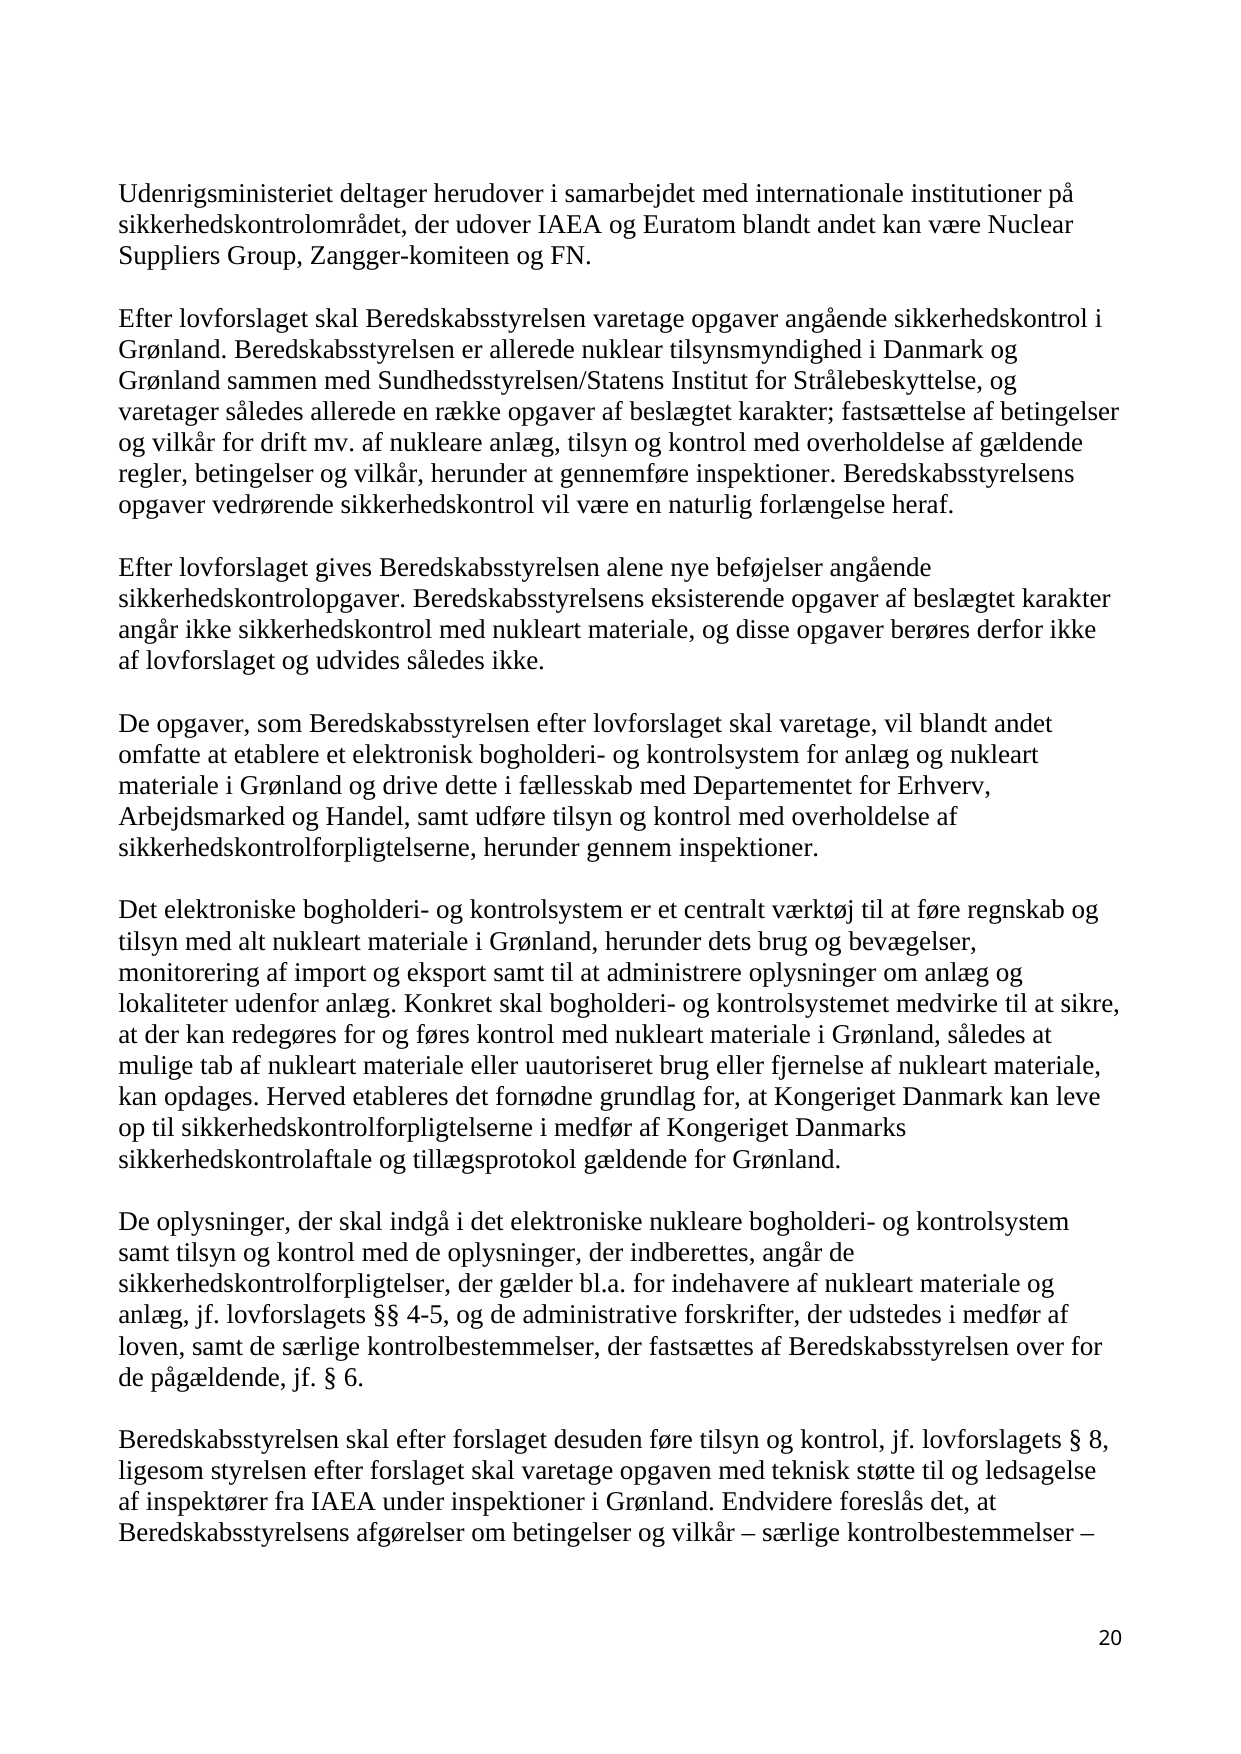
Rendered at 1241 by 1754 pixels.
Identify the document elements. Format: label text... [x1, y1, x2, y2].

text Efter lovforslaget skal Beredskabsstyrelsen varetage opgaver angående sikkerhedskontrol i Grønland. Beredskabsstyrelsen er allerede nuklear tilsynsmyndighed i Danmark og Grønland sammen med Sundhedsstyrelsen/Statens Institut for Strålebeskyttelse, og varetager således allerede en række opgaver af beslægtet karakter; fastsættelse af betingelser og vilkår for drift mv. af nukleare anlæg, tilsyn og kontrol med overholdelse af gældende regler, betingelser og vilkår, herunder at gennemføre inspektioner. Beredskabsstyrelsens opgaver vedrørende sikkerhedskontrol vil være en naturlig forlængelse heraf. [118, 302, 1122, 520]
text Efter lovforslaget gives Beredskabsstyrelsen alene nye beføjelser angående sikkerhedskontrolopgaver. Beredskabsstyrelsens eksisterende opgaver af beslægtet karakter angår ikke sikkerhedskontrol med nukleart materiale, og disse opgaver berøres derfor ikke af lovforslaget og udvides således ikke. [118, 551, 1122, 676]
text De oplysninger, der skal indgå i det elektroniske nukleare bogholderi- og kontrolsystem samt tilsyn og kontrol med de oplysninger, der indberettes, angår de sikkerhedskontrolforpligtelser, der gælder bl.a. for indehavere af nukleart materiale og anlæg, jf. lovforslagets §§ 4-5, og de administrative forskrifter, der udstedes i medfør af loven, samt de særlige kontrolbestemmelser, der fastsættes af Beredskabsstyrelsen over for de pågældende, jf. § 6. [118, 1205, 1122, 1392]
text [118, 1423, 1122, 1548]
text Udenrigsministeriet deltager herudover i samarbejdet med internationale institutioner på sikkerhedskontrolområdet, der udover IAEA og Euratom blandt andet kan være Nuclear Suppliers Group, Zangger-komiteen og FN. [118, 177, 1122, 271]
text Det elektroniske bogholderi- og kontrolsystem er et centralt værktøj til at føre regnskab og tilsyn med alt nukleart materiale i Grønland, herunder dets brug og bevægelser, monitorering af import og eksport samt til at administrere oplysninger om anlæg og lokaliteter udenfor anlæg. Konkret skal bogholderi- og kontrolsystemet medvirke til at sikre, at der kan redegøres for og føres kontrol med nukleart materiale i Grønland, således at mulige tab af nukleart materiale eller uautoriseret brug eller fjernelse af nukleart materiale, kan opdages. Herved etableres det fornødne grundlag for, at Kongeriget Danmark kan leve op til sikkerhedskontrolforpligtelserne i medfør af Kongeriget Danmarks sikkerhedskontrolaftale og tillægsprotokol gældende for Grønland. [118, 893, 1122, 1174]
text De opgaver, som Beredskabsstyrelsen efter lovforslaget skal varetage, vil blandt andet omfatte at etablere et elektronisk bogholderi- og kontrolsystem for anlæg og nukleart materiale i Grønland og drive dette i fællesskab med Departementet for Erhverv, Arbejdsmarked og Handel, samt udføre tilsyn og kontrol med overholdelse af sikkerhedskontrolforpligtelserne, herunder gennem inspektioner. [118, 707, 1122, 862]
